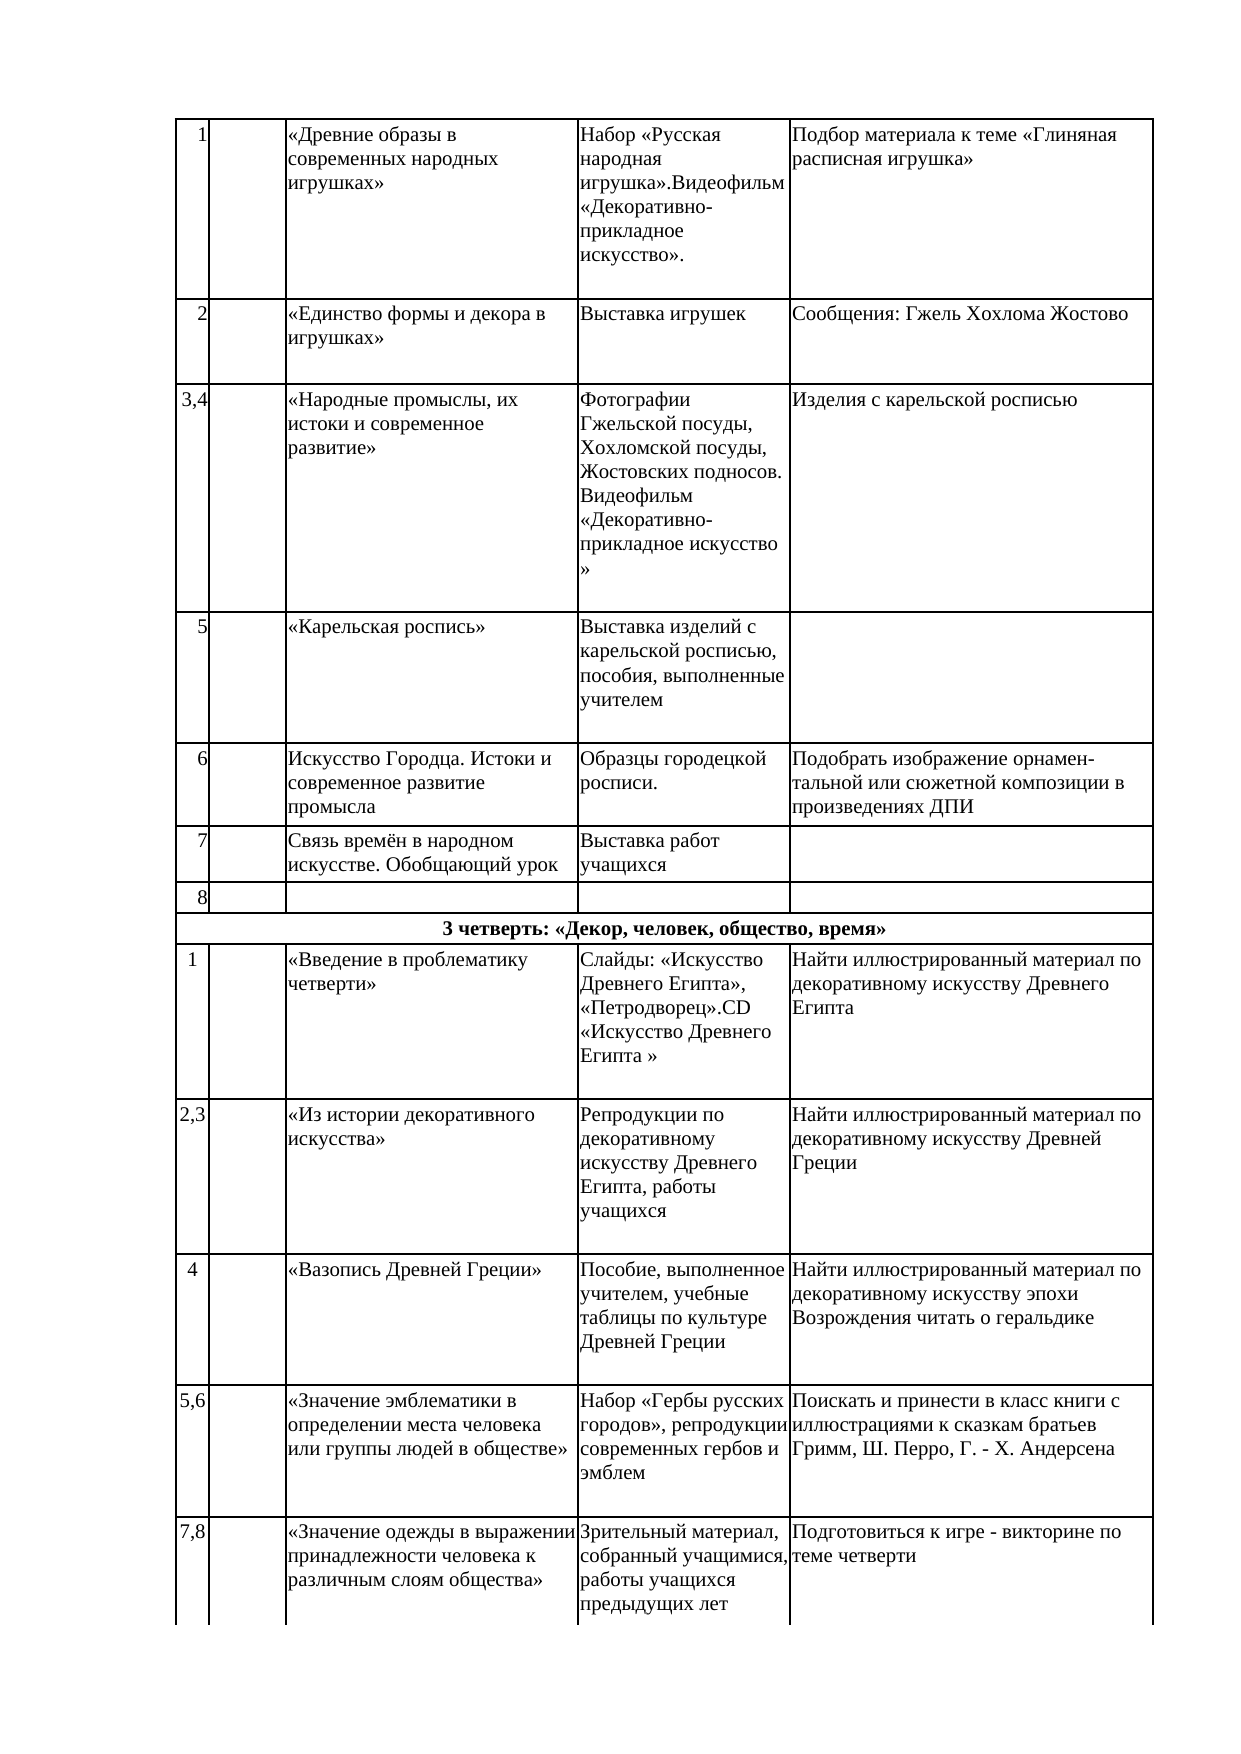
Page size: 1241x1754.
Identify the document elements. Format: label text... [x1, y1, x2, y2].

table_cell 1 [177, 120, 208, 268]
table_cell [177, 1224, 208, 1253]
table_cell 4 [177, 1255, 208, 1355]
table_cell Набор «Гербы русских городов», репродукции современных гербов и эмблем [579, 1386, 789, 1486]
table_cell [210, 300, 285, 354]
table_cell [791, 1355, 1152, 1384]
table_cell «Карельская роспись» [287, 613, 577, 712]
table_cell 7 [177, 827, 208, 881]
table_cell Фотографии Гжельской посуды, Хохломской посуды, Жостовских подносов. Видеофильм «Декоративно- прикладное искусство » [579, 385, 789, 581]
table_cell Найти иллюстрированный материал по декоративному искусству эпохи Возрождения читать о геральдике [791, 1255, 1152, 1355]
table_cell Зрительный материал, собранный учащимися, работы учащихся предыдущих лет [579, 1518, 789, 1625]
table_cell Сообщения: Гжель Хохлома Жостово [791, 300, 1152, 354]
table_cell Поискать и принести в класс книги с иллюстрациями к сказкам братьев Гримм, Ш. Перро, Г. - X. Андерсена [791, 1386, 1152, 1486]
table_cell [579, 1355, 789, 1384]
table_cell Искусство Городца. Истоки и современное развитие промысла [287, 744, 577, 825]
table_cell «Древние образы в современных народных игрушках» [287, 120, 577, 268]
table_cell [210, 354, 285, 383]
table_cell Пособие, выполненное учителем, учебные таблицы по культуре Древней Греции [579, 1255, 789, 1355]
table_cell [791, 1068, 1152, 1098]
table_cell [287, 1355, 577, 1384]
table_cell Подбор материала к теме «Глиняная расписная игрушка» [791, 120, 1152, 268]
table_cell Изделия с карельской росписью [791, 385, 1152, 581]
table_cell [287, 354, 577, 383]
table_cell [177, 1355, 208, 1384]
table_cell [210, 827, 285, 881]
table_cell «Значение эмблематики в определении места человека или группы людей в обществе» [287, 1386, 577, 1486]
table_cell 1 [177, 945, 208, 1068]
table_cell «Народные промыслы, их истоки и современное развитие» [287, 385, 577, 581]
table_cell «Значение одежды в выражении принадлежности человека к различным слоям общества» [287, 1518, 577, 1625]
table_cell [210, 1100, 285, 1223]
table_cell [579, 581, 789, 611]
table_cell [210, 613, 285, 712]
table_cell [287, 712, 577, 742]
table_cell [791, 581, 1152, 611]
table_cell Подобрать изображение орнаментальной или сюжетной композиции в произведениях ДПИ [791, 744, 1152, 825]
table_cell 2 [177, 300, 208, 354]
table_cell Найти иллюстрированный материал по декоративному искусству Древней Греции [791, 1100, 1152, 1223]
table_cell 5,6 [177, 1386, 208, 1486]
table_cell 8 [177, 883, 208, 912]
table_cell «Единство формы и декора в игрушках» [287, 300, 577, 354]
table_cell [579, 1068, 789, 1098]
table_cell [287, 1068, 577, 1098]
table_cell [210, 883, 285, 912]
table_cell Слайды: «Искусство Древнего Египта», «Петродворец».CD «Искусство Древнего Египта » [579, 945, 789, 1068]
table_cell 6 [177, 744, 208, 825]
table_cell [579, 1486, 789, 1516]
table_cell [791, 1224, 1152, 1253]
table_cell Набор «Русская народная игрушка».Видеофильм «Декоративно- прикладное искусство». [579, 120, 789, 268]
table_cell [210, 1355, 285, 1384]
table_cell «Введение в проблематику четверти» [287, 945, 577, 1068]
table_cell [287, 1224, 577, 1253]
table_cell 7,8 [177, 1518, 208, 1625]
table_cell «Из истории декоративного искусства» [287, 1100, 577, 1223]
table_cell [791, 613, 1152, 712]
table_cell [579, 1224, 789, 1253]
table_cell [177, 1068, 208, 1098]
table_cell [287, 581, 577, 611]
table_cell [791, 268, 1152, 297]
table_cell [210, 581, 285, 611]
table_cell [177, 1486, 208, 1516]
table_cell [210, 1068, 285, 1098]
table_cell [177, 581, 208, 611]
table_cell [177, 712, 208, 742]
table_cell «Вазопись Древней Греции» [287, 1255, 577, 1355]
table_cell Образцы городецкой росписи. [579, 744, 789, 825]
table_cell [210, 1224, 285, 1253]
table_cell Найти иллюстрированный материал по декоративному искусству Древнего Египта [791, 945, 1152, 1068]
table_cell 3,4 [177, 385, 208, 581]
table_cell 3 четверть: «Декор, человек, общество, время» [177, 914, 1152, 943]
table_cell 5 [177, 613, 208, 712]
table_cell [210, 385, 285, 581]
table_cell [210, 120, 285, 268]
table_cell [177, 354, 208, 383]
table_cell [791, 827, 1152, 881]
table_cell [210, 268, 285, 297]
table_cell [210, 1518, 285, 1625]
table_cell [210, 1486, 285, 1516]
table_cell [791, 712, 1152, 742]
table_cell 2,3 [177, 1100, 208, 1223]
table_cell Репродукции по декоративному искусству Древнего Египта, работы учащихся [579, 1100, 789, 1223]
table_cell [287, 268, 577, 297]
table_cell Связь времён в народном искусстве. Обобщающий урок [287, 827, 577, 881]
table_cell [579, 883, 789, 912]
table_cell [791, 1486, 1152, 1516]
table_cell [210, 1386, 285, 1486]
table_cell [210, 712, 285, 742]
table_cell Выставка работ учащихся [579, 827, 789, 881]
table_cell [579, 354, 789, 383]
table_cell [210, 1255, 285, 1355]
table_cell [579, 268, 789, 297]
table_cell [791, 354, 1152, 383]
table_cell [210, 744, 285, 825]
table_cell [579, 712, 789, 742]
table_cell [287, 1486, 577, 1516]
table_cell [791, 883, 1152, 912]
table_cell [287, 883, 577, 912]
table_cell [177, 268, 208, 297]
table_cell Выставка изделий с карельской росписью, пособия, выполненные учителем [579, 613, 789, 712]
table_cell [210, 945, 285, 1068]
table_cell Выставка игрушек [579, 300, 789, 354]
table_cell Подготовиться к игре - викторине по теме четверти [791, 1518, 1152, 1625]
